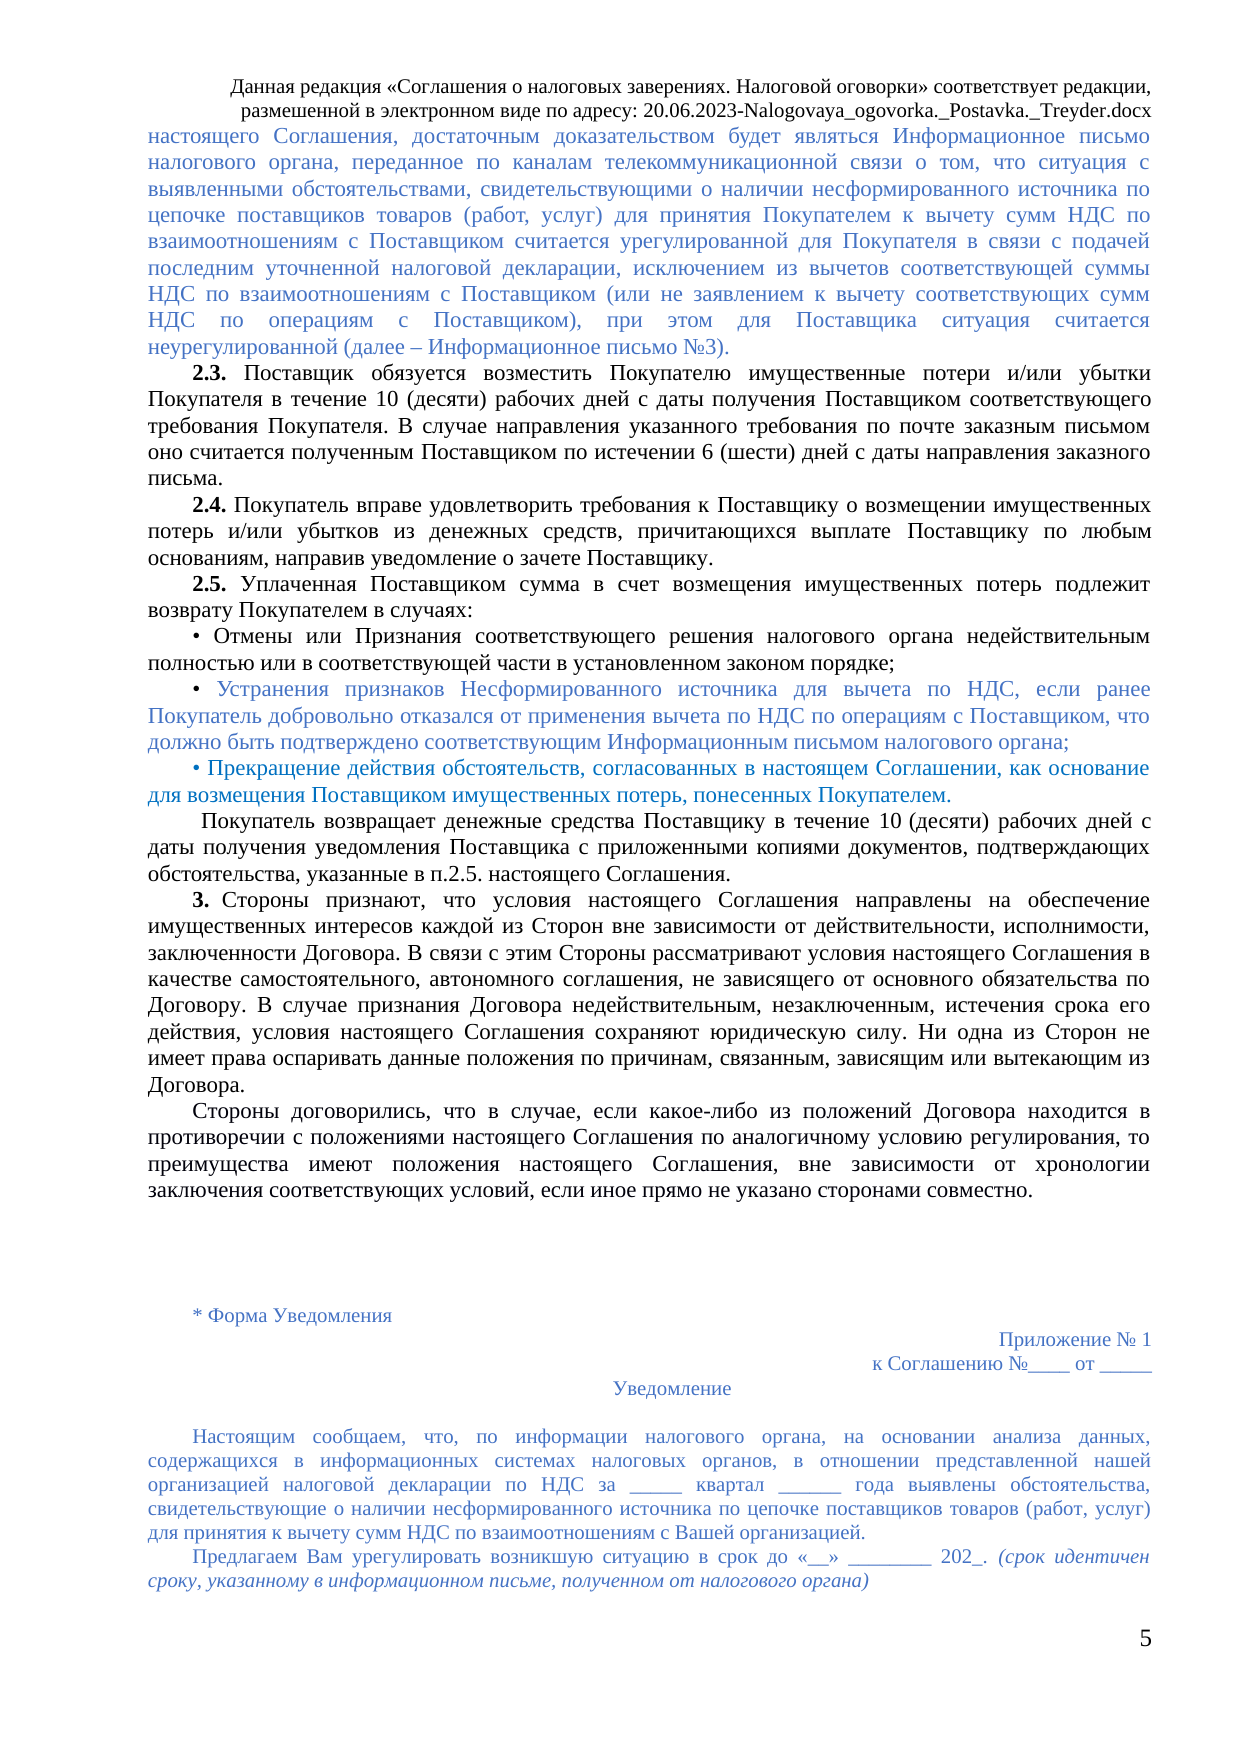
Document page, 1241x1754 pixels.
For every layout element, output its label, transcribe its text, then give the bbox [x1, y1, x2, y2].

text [148, 122, 1152, 359]
list • Устранения признаков Несформированного источника для вычета по НДС, если ранее Покупатель добровольно отказался от применения вычета по НДС по операциям с Поставщиком, что должно быть подтверждено соответствующим Информационным письмом налогового органа; [148, 675, 1152, 754]
text Стороны договорились, что в случае, если какое-либо из положений Договора находится в противоречии с положениями настоящего Соглашения по аналогичному условию регулирования, то преимущества имеют положения настоящего Соглашения, вне зависимости от хронологии заключения соответствующих условий, если иное прямо не указано сторонами совместно. [148, 1097, 1152, 1202]
list Уведомление [148, 1375, 1152, 1399]
list к Соглашению №____ от _____ [148, 1351, 1152, 1375]
text 2.3. Поставщик обязуется возместить Покупателю имущественные потери и/или убытки Покупателя в течение 10 (десяти) рабочих дней с даты получения Поставщиком соответствующего требования Покупателя. В случае направления указанного требования по почте заказным письмом оно считается полученным Поставщиком по истечении 6 (шести) дней с даты направления заказного письма. [148, 359, 1152, 491]
text 3. Стороны признают, что условия настоящего Соглашения направлены на обеспечение имущественных интересов каждой из Сторон вне зависимости от действительности, исполнимости, заключенности Договора. В связи с этим Стороны рассматривают условия настоящего Соглашения в качестве самостоятельного, автономного соглашения, не зависящего от основного обязательства по Договору. В случае признания Договора недействительным, незаключенным, истечения срока его действия, условия настоящего Соглашения сохраняют юридическую силу. Ни одна из Сторон не имеет права оспаривать данные положения по причинам, связанным, зависящим или вытекающим из Договора. [148, 886, 1152, 1097]
list • Отмены или Признания соответствующего решения налогового органа недействительным полностью или в соответствующей части в установленном законом порядке; [148, 623, 1152, 675]
text 2.5. Уплаченная Поставщиком сумма в счет возмещения имущественных потерь подлежит возврату Покупателем в случаях: [148, 570, 1152, 623]
list Приложение № 1 [148, 1327, 1152, 1351]
list * Форма Уведомления [148, 1303, 1152, 1327]
list • Прекращение действия обстоятельств, согласованных в настоящем Соглашении, как основание для возмещения Поставщиком имущественных потерь, понесенных Покупателем. [148, 754, 1152, 807]
list Покупатель возвращает денежные средства Поставщику в течение 10 (десяти) рабочих дней с даты получения уведомления Поставщика с приложенными копиями документов, подтверждающих обстоятельства, указанные в п.2.5. настоящего Соглашения. [148, 807, 1152, 886]
text 2.4. Покупатель вправе удовлетворить требования к Поставщику о возмещении имущественных потерь и/или убытков из денежных средств, причитающихся выплате Поставщику по любым основаниям, направив уведомление о зачете Поставщику. [148, 491, 1152, 570]
list Настоящим сообщаем, что, по информации налогового органа, на основании анализа данных, содержащихся в информационных системах налоговых органов, в отношении представленной нашей организацией налоговой декларации по НДС за _____ квартал ______ года выявлены обстоятельства, свидетельствующие о наличии несформированного источника по цепочке поставщиков товаров (работ, услуг) для принятия к вычету сумм НДС по взаимоотношениям с Вашей организацией. [148, 1423, 1152, 1544]
list Предлагаем Вам урегулировать возникшую ситуацию в срок до «__» ________ 202_. (срок идентичен сроку, указанному в информационном письме, полученном от налогового органа) [148, 1544, 1152, 1592]
